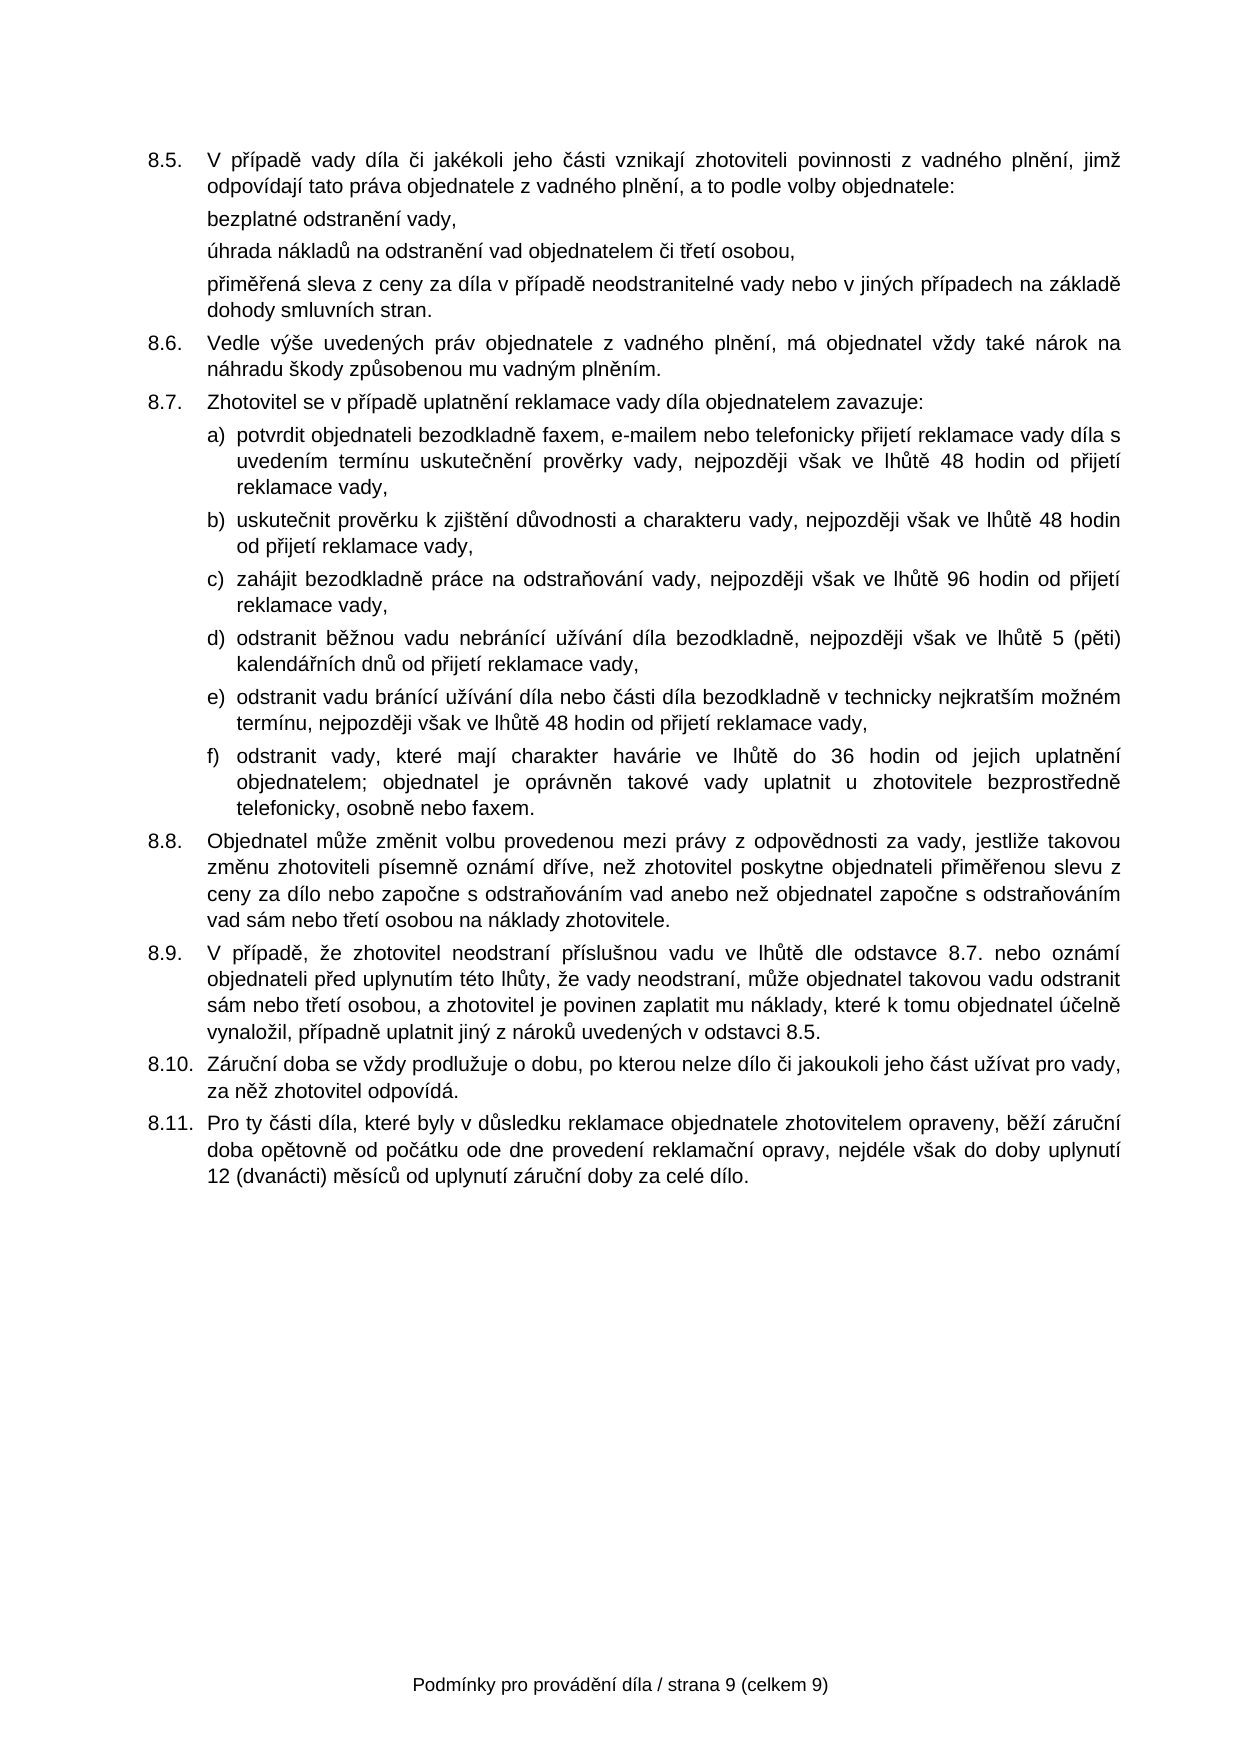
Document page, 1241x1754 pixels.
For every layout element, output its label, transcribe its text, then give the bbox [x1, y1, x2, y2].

list V případě, že zhotovitel neodstraní příslušnou vadu ve lhůtě dle odstavce 8.7. nebo oznámí objednateli před uplynutím této lhůty, že vady neodstraní, může objednatel takovou vadu odstranit sám nebo třetí osobou, a zhotovitel je povinen zaplatit mu náklady, které k tomu objednatel účelně vynaložil, případně uplatnit jiný z nároků uvedených v odstavci 8.5. [148, 941, 1122, 1043]
text bezplatné odstranění vady, [207, 207, 1122, 231]
list zahájit bezodkladně práce na odstraňování vady, nejpozději však ve lhůtě 96 hodin od přijetí reklamace vady, [207, 567, 1122, 617]
list V případě vady díla či jakékoli jeho části vznikají zhotoviteli povinnosti z vadného plnění, jimž odpovídají tato práva objednatele z vadného plnění, a to podle volby objednatele: [148, 148, 1122, 198]
list Záruční doba se vždy prodlužuje o dobu, po kterou nelze dílo či jakoukoli jeho část užívat pro vady, za něž zhotovitel odpovídá. [148, 1052, 1122, 1102]
text úhrada nákladů na odstranění vad objednatelem či třetí osobou, [207, 239, 1122, 263]
list Pro ty části díla, které byly v důsledku reklamace objednatele zhotovitelem opraveny, běží záruční doba opětovně od počátku ode dne provedení reklamační opravy, nejdéle však do doby uplynutí 12 (dvanácti) měsíců od uplynutí záruční doby za celé dílo. [148, 1111, 1122, 1188]
list uskutečnit prověrku k zjištění důvodnosti a charakteru vady, nejpozději však ve lhůtě 48 hodin od přijetí reklamace vady, [207, 508, 1122, 558]
list potvrdit objednateli bezodkladně faxem, e-mailem nebo telefonicky přijetí reklamace vady díla s uvedením termínu uskutečnění prověrky vady, nejpozději však ve lhůtě 48 hodin od přijetí reklamace vady, [207, 422, 1122, 499]
list Objednatel může změnit volbu provedenou mezi právy z odpovědnosti za vady, jestliže takovou změnu zhotoviteli písemně oznámí dříve, než zhotovitel poskytne objednateli přiměřenou slevu z ceny za dílo nebo započne s odstraňováním vad anebo než objednatel započne s odstraňováním vad sám nebo třetí osobou na náklady zhotovitele. [148, 829, 1122, 932]
list odstranit vadu bránící užívání díla nebo části díla bezodkladně v technicky nejkratším možném termínu, nejpozději však ve lhůtě 48 hodin od přijetí reklamace vady, [207, 684, 1122, 735]
text přiměřená sleva z ceny za díla v případě neodstranitelné vady nebo v jiných případech na základě dohody smluvních stran. [207, 272, 1122, 322]
list Zhotovitel se v případě uplatnění reklamace vady díla objednatelem zavazuje: [148, 390, 1122, 414]
list odstranit vady, které mají charakter havárie ve lhůtě do 36 hodin od jejich uplatnění objednatelem; objednatel je oprávněn takové vady uplatnit u zhotovitele bezprostředně telefonicky, osobně nebo faxem. [207, 743, 1122, 820]
list Vedle výše uvedených práv objednatele z vadného plnění, má objednatel vždy také nárok na náhradu škody způsobenou mu vadným plněním. [148, 331, 1122, 381]
list odstranit běžnou vadu nebránící užívání díla bezodkladně, nejpozději však ve lhůtě 5 (pěti) kalendářních dnů od přijetí reklamace vady, [207, 626, 1122, 676]
